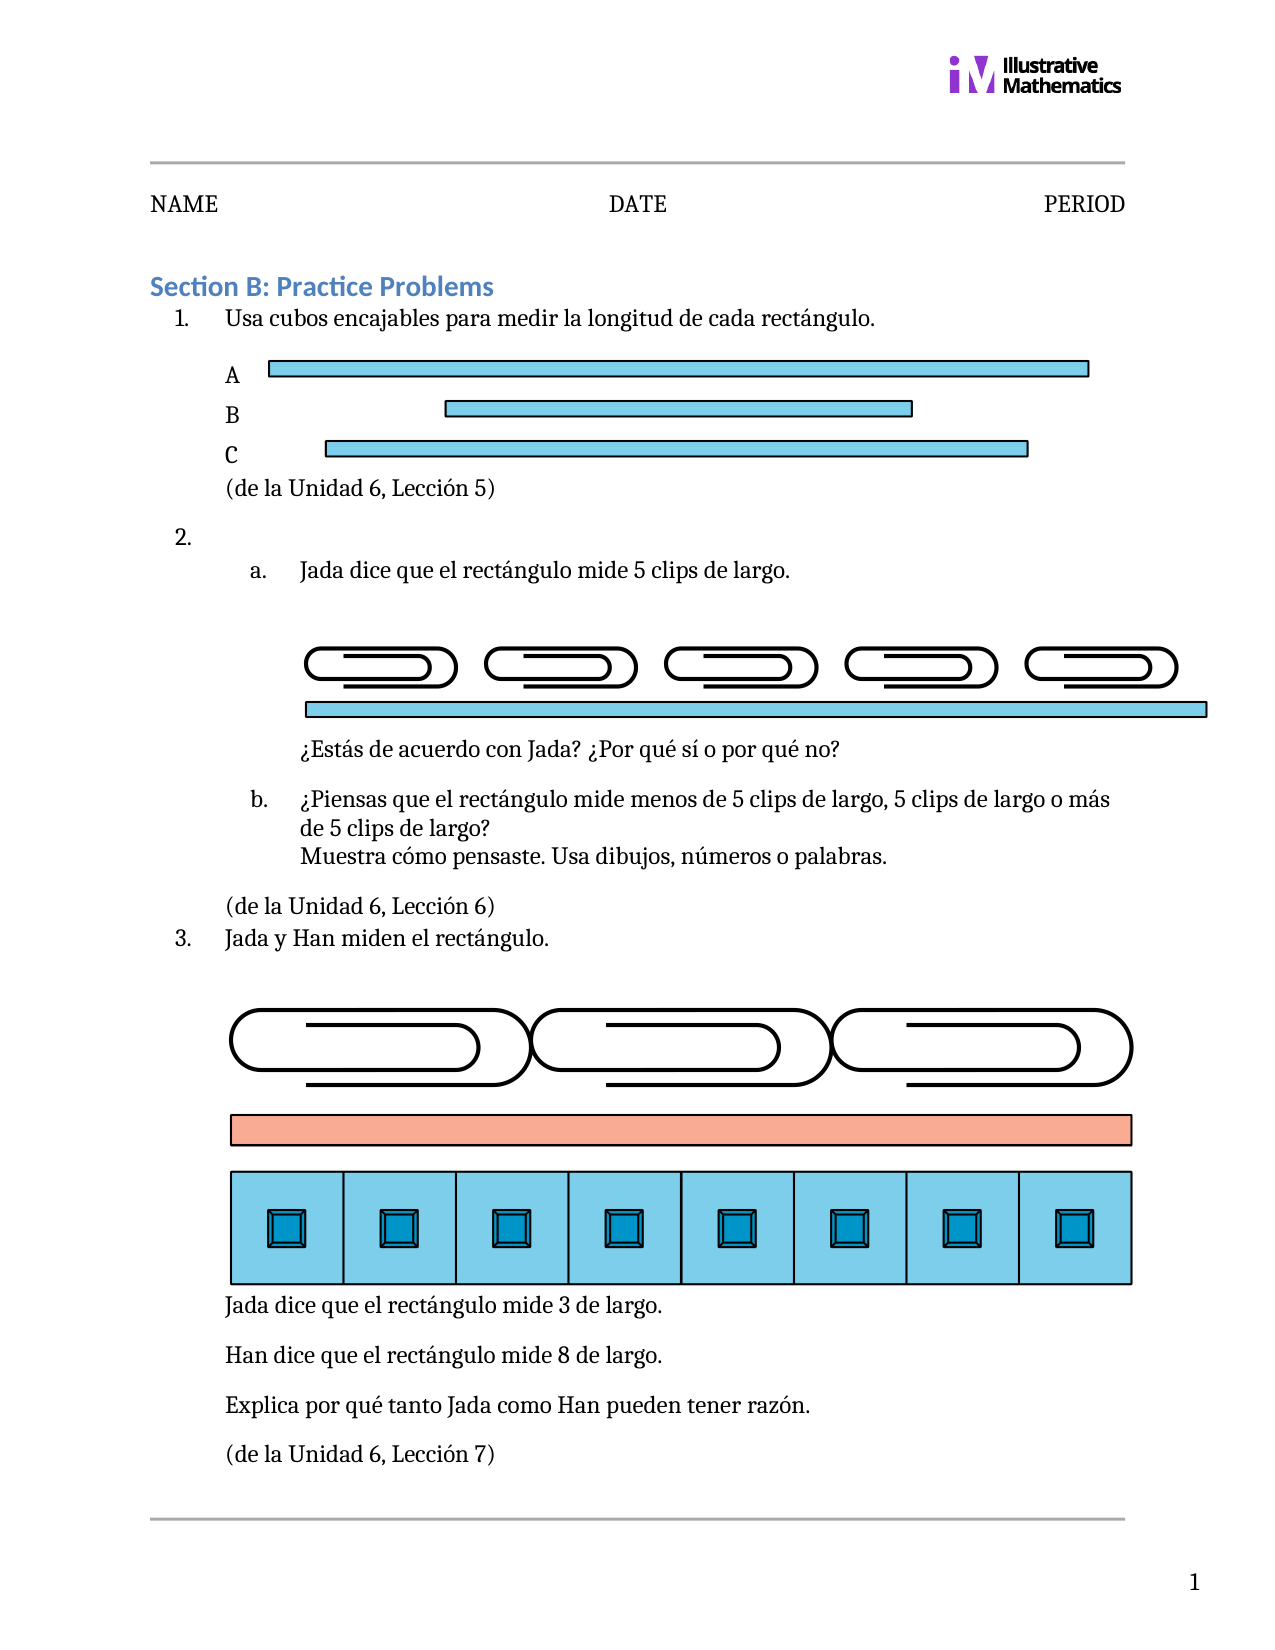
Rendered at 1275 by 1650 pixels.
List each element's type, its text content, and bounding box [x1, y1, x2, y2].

list Explica por qué tanto Jada como Han pueden tener razón. [175, 1391, 1125, 1419]
picture [256, 433, 1097, 464]
list (de la Unidad 6, Lección 5) [175, 473, 1125, 502]
picture [949, 55, 1121, 93]
list (de la Unidad 6, Lección 6) [175, 892, 1125, 921]
picture [258, 393, 1099, 424]
list Jada y Han miden el rectángulo. [175, 924, 1125, 953]
subtitle Section B: Practice Problems [150, 268, 1125, 304]
list Jada dice que el rectángulo mide 5 clips de largo. [250, 556, 1125, 584]
list (de la Unidad 6, Lección 7) [175, 1440, 1125, 1469]
picture [193, 1002, 1169, 1288]
picture [258, 353, 1099, 384]
picture [268, 633, 1244, 732]
list Han dice que el rectángulo mide 8 de largo. [175, 1341, 1125, 1370]
list ¿Estás de acuerdo con Jada? ¿Por qué sí o por qué no? [250, 735, 1125, 764]
list Jada dice que el rectángulo mide 3 de largo. [175, 1291, 1125, 1320]
list ¿Piensas que el rectángulo mide menos de 5 clips de largo, 5 clips de largo o más de 5 clips de largo? Muestra cómo pensaste. Usa dibujos, números o palabras. [250, 785, 1125, 871]
list Usa cubos encajables para medir la longitud de cada rectángulo. [175, 304, 1125, 333]
